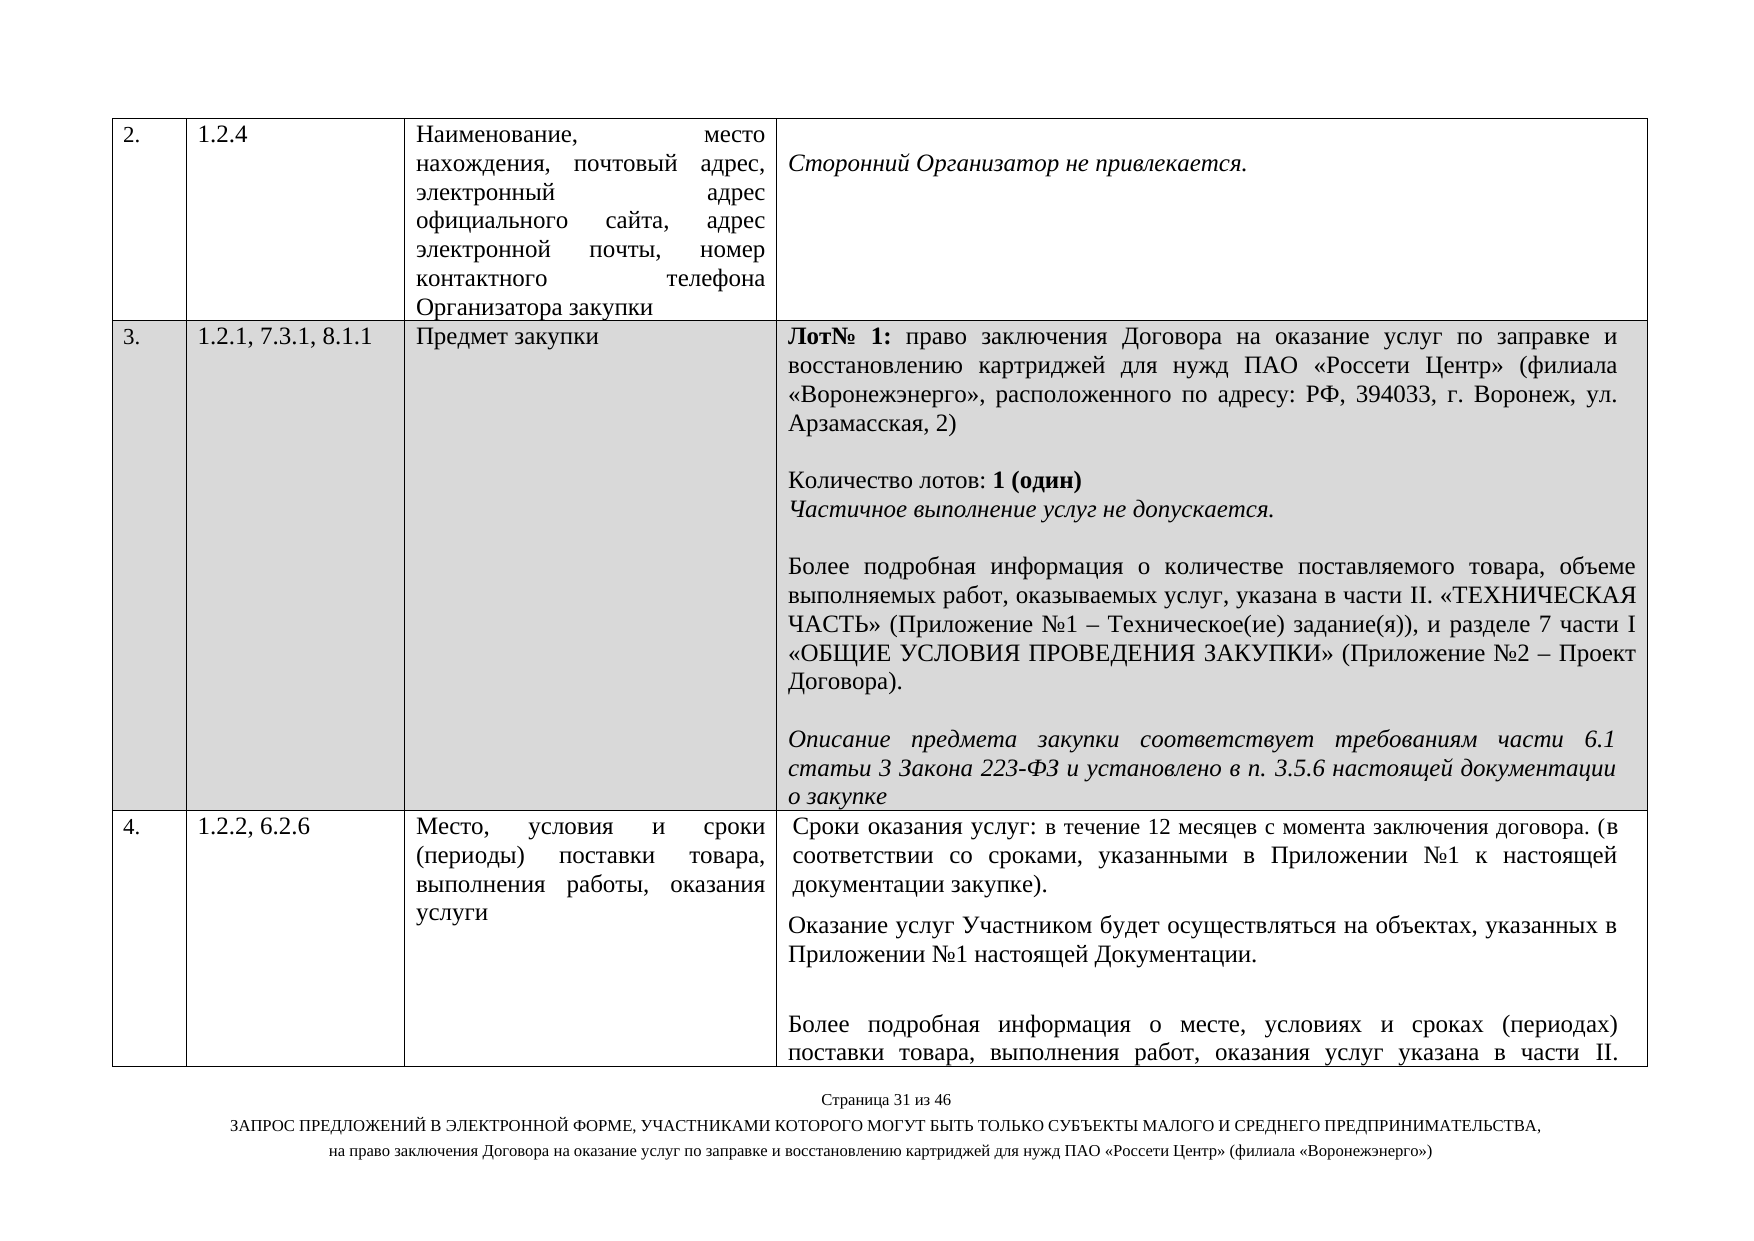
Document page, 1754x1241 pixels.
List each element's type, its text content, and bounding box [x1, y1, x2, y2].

table_cell Сторонний Организатор не привлекается. [777, 119, 1647, 320]
table_cell Предмет закупки [405, 321, 776, 810]
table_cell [777, 811, 1647, 1066]
table_cell [113, 119, 186, 320]
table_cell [405, 811, 776, 1066]
table_cell Лот№ 1: право заключения Договора на оказание услуг по заправке и восстановлению картриджей для нужд ПАО «Россети Центр» (филиала «Воронежэнерго», расположенного по адресу: РФ, 394033, г. Воронеж, ул. Арзамасская, 2) Количество лотов: 1 (один) Частичное выполнение услуг не допускается. Более подробная информация о количестве поставляемого товара, объеме выполняемых работ, оказываемых услуг, указана в части II. «ТЕХНИЧЕСКАЯ ЧАСТЬ» (Приложение №1 – Техническое(ие) задание(я)), и разделе 7 части I «ОБЩИЕ УСЛОВИЯ ПРОВЕДЕНИЯ ЗАКУПКИ» (Приложение №2 – Проект Договора). Описание предмета закупки соответствует требованиям части 6.1 статьи 3 Закона 223-ФЗ и установлено в п. 3.5.6 настоящей документации о закупке [777, 321, 1647, 810]
table_cell 1.2.1, 7.3.1, 8.1.1 [187, 321, 404, 810]
table_cell 1.2.4 [187, 119, 404, 320]
table_cell [113, 321, 186, 810]
table_cell [113, 811, 186, 1066]
table_cell Наименование, место нахождения, почтовый адрес, электронный адрес официального сайта, адрес электронной почты, номер контактного телефона Организатора закупки [405, 119, 776, 320]
table_cell 1.2.2, 6.2.6 [187, 811, 404, 1066]
